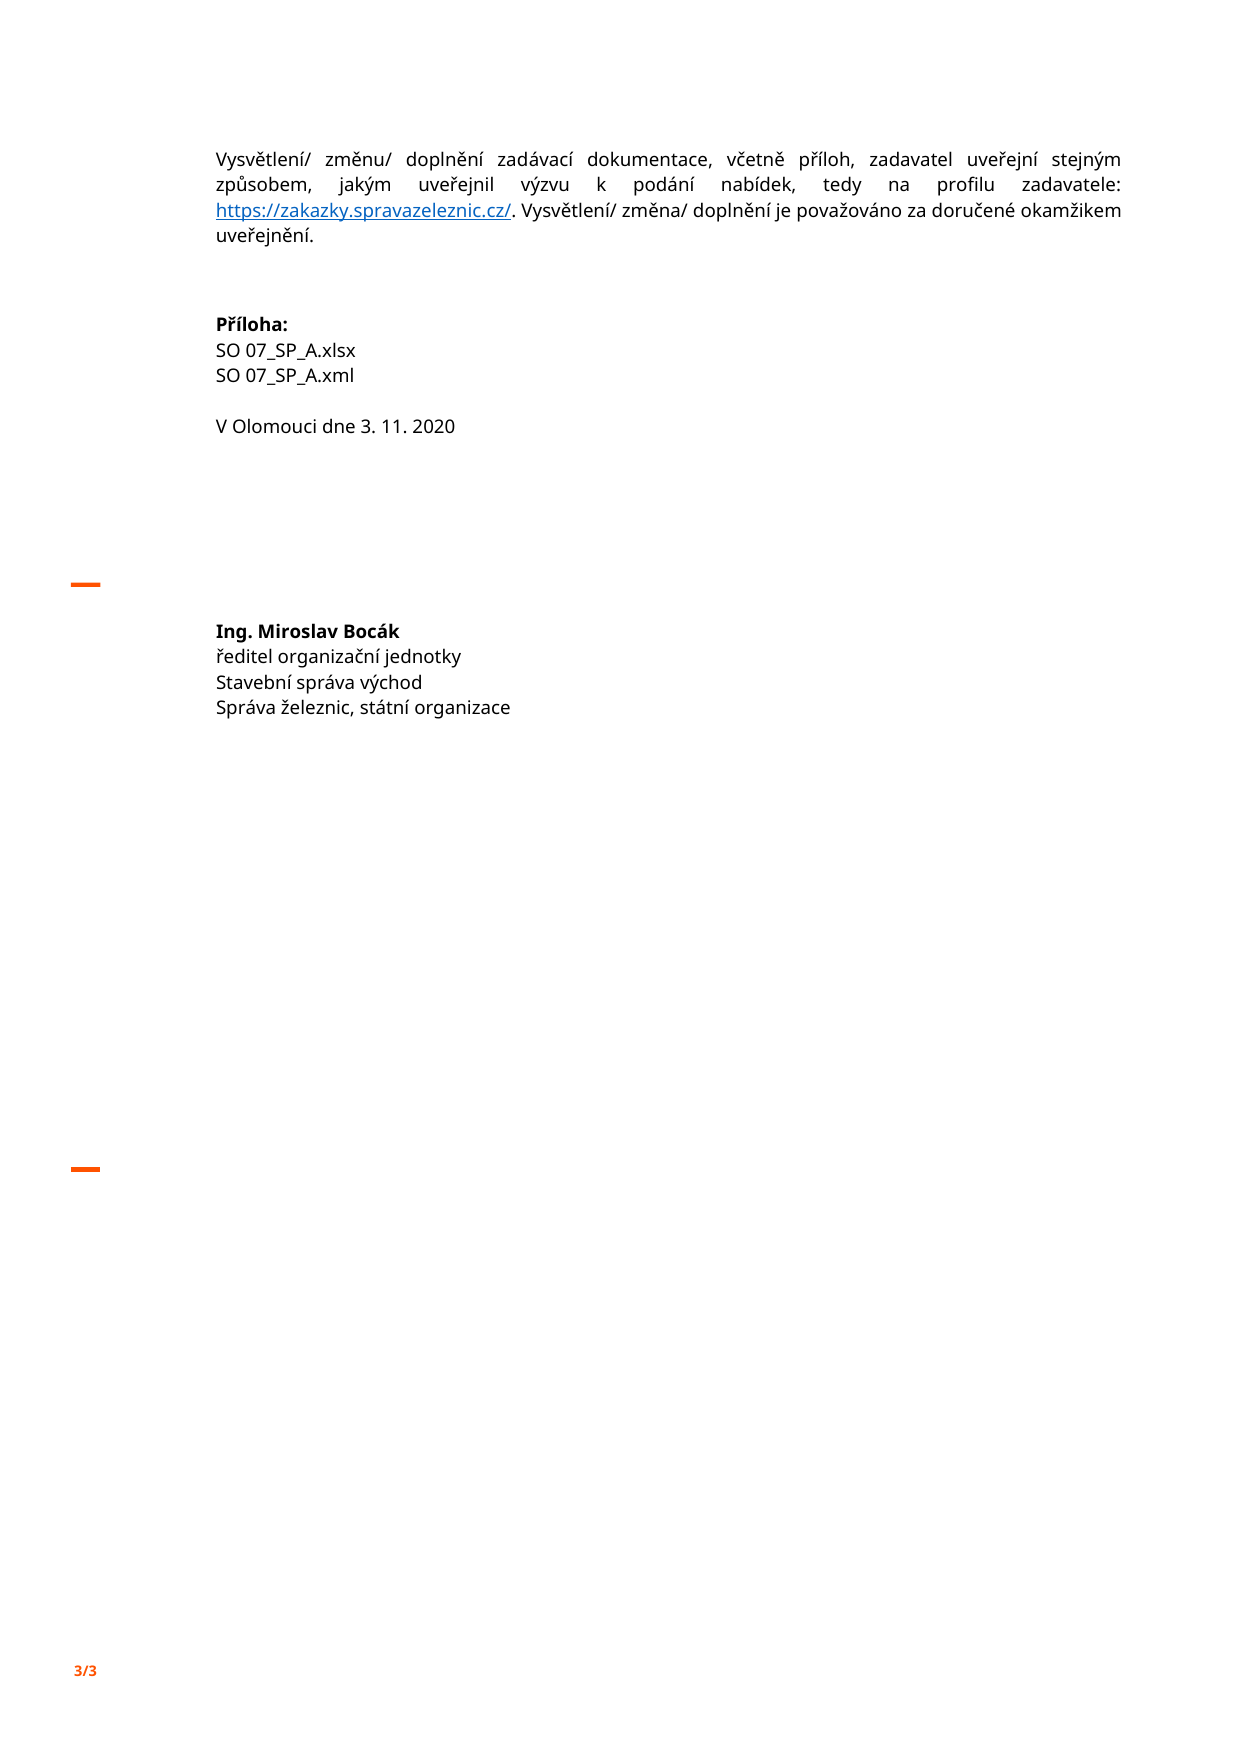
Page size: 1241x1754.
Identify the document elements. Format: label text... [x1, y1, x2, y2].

text SO 07_SP_A.xlsx [216, 337, 1122, 363]
text V Olomouci dne 3. 11. 2020 [216, 414, 1122, 439]
text Ing. Miroslav Bocák [216, 618, 1122, 643]
text Příloha: [216, 312, 1122, 337]
text ředitel organizační jednotky [216, 643, 1122, 669]
text Stavební správa východ [216, 669, 1122, 694]
text Vysvětlení/ změnu/ doplnění zadávací dokumentace, včetně příloh, zadavatel uveřejní stejným způsobem, jakým uveřejnil výzvu k podání nabídek, tedy na profilu zadavatele: https://zakazky.spravazeleznic.cz/. Vysvětlení/ změna/ doplnění je považováno za doručené okamžikem uveřejnění. [216, 146, 1122, 248]
text SO 07_SP_A.xml [216, 363, 1122, 388]
text Správa železnic, státní organizace [216, 694, 1122, 720]
